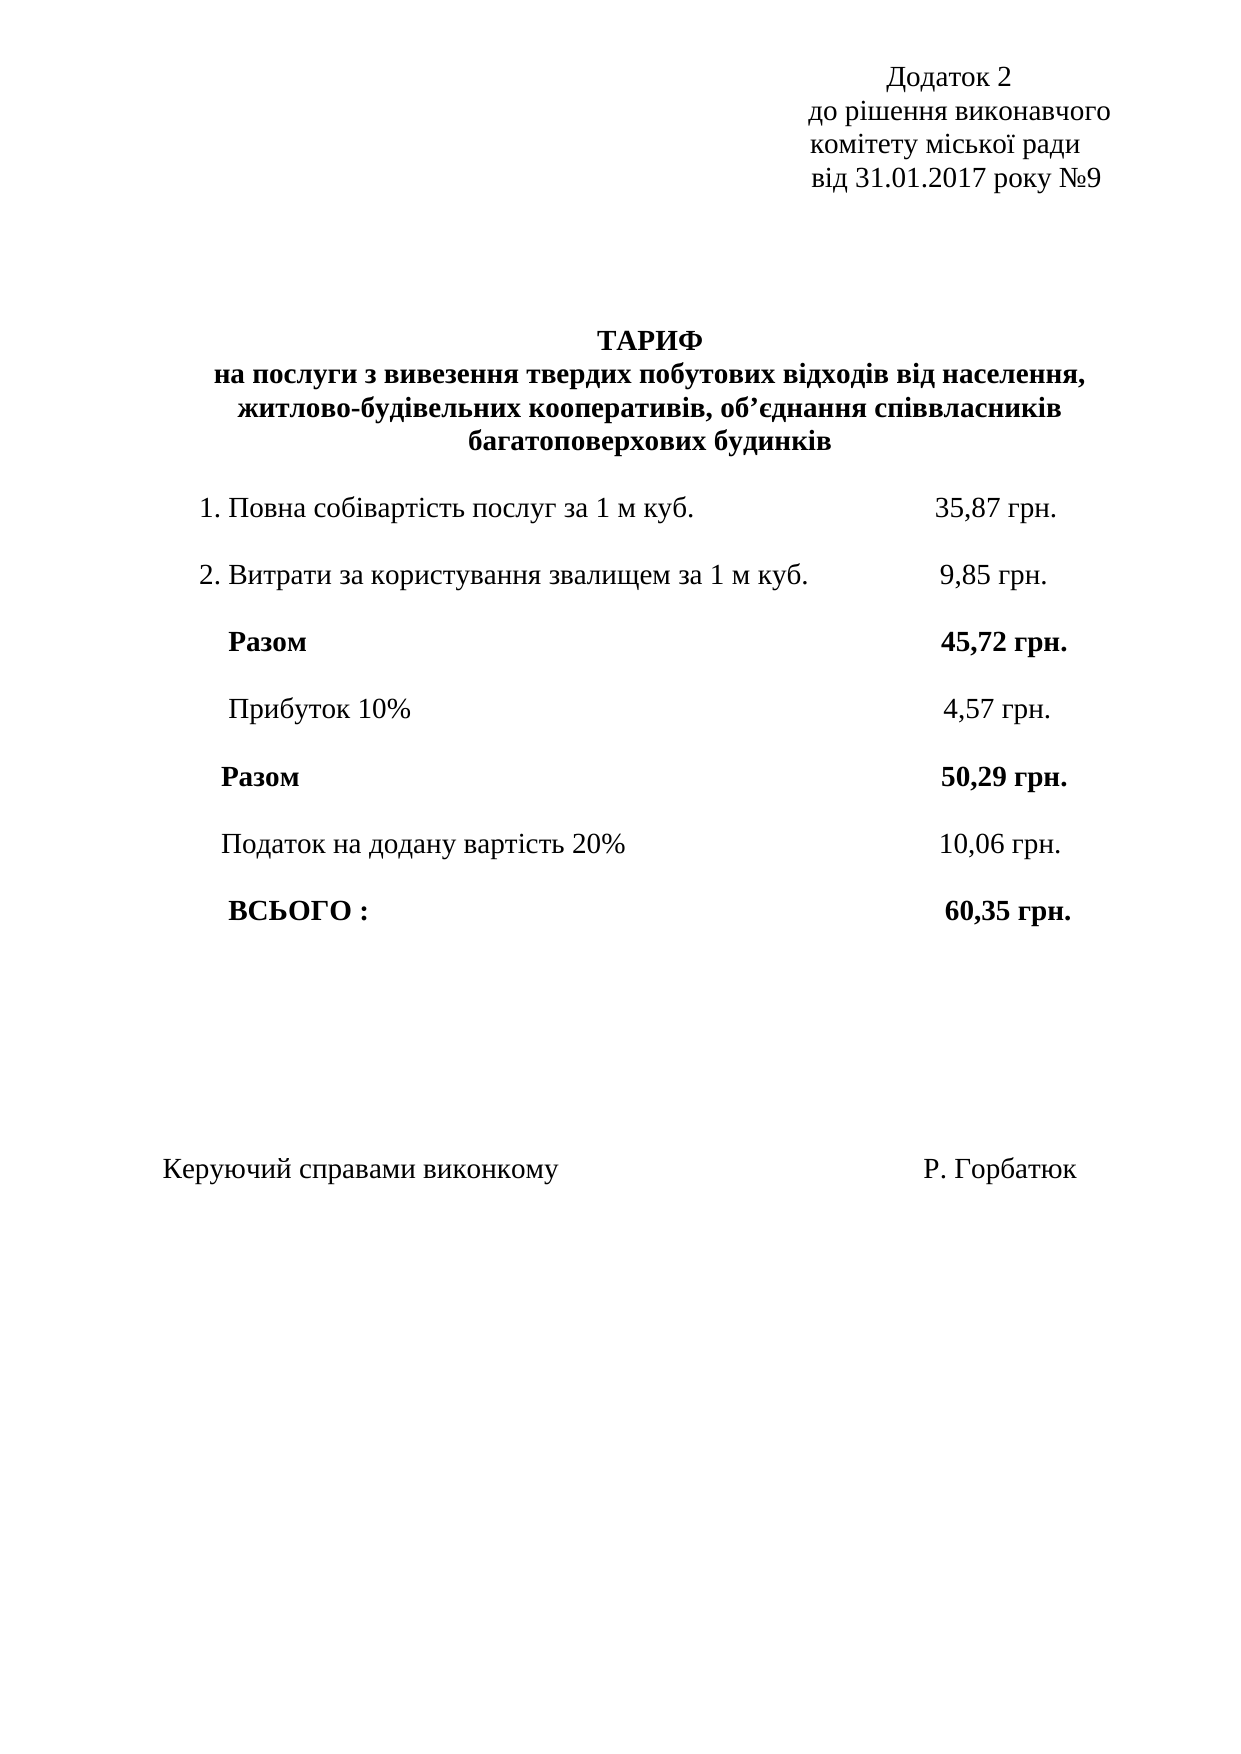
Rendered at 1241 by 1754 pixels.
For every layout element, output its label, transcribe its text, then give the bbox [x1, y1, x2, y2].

text комітету міської ради [162, 126, 1137, 160]
text ВСЬОГО : 60,35 грн. [162, 893, 1137, 926]
text на послуги з вивезення твердих побутових відходів від населення, [162, 356, 1137, 390]
text 1. Повна собівартість послуг за куб. 35,87 грн. [162, 490, 1137, 524]
text 2. Витрати за користування звалищем за куб. 9,85 грн. [162, 557, 1137, 591]
text житлово-будівельних кооперативів, об’єднання співвласників багатоповерхових будинків [162, 390, 1137, 457]
text Прибуток 10% 4,57 грн. [162, 692, 1137, 725]
text Разом 50,29 грн. [162, 759, 1137, 792]
text до рішення виконавчого [162, 93, 1137, 126]
text Керуючий справами виконкому Р. Горбатюк [162, 1152, 1137, 1185]
text Разом 45,72 грн. [162, 624, 1137, 658]
text ТАРИФ [162, 323, 1137, 356]
text Податок на додану вартість 20% 10,06 грн. [162, 826, 1137, 859]
text Додаток 2 [162, 59, 1137, 93]
text від 31.01.2017 року №9 [162, 160, 1137, 193]
